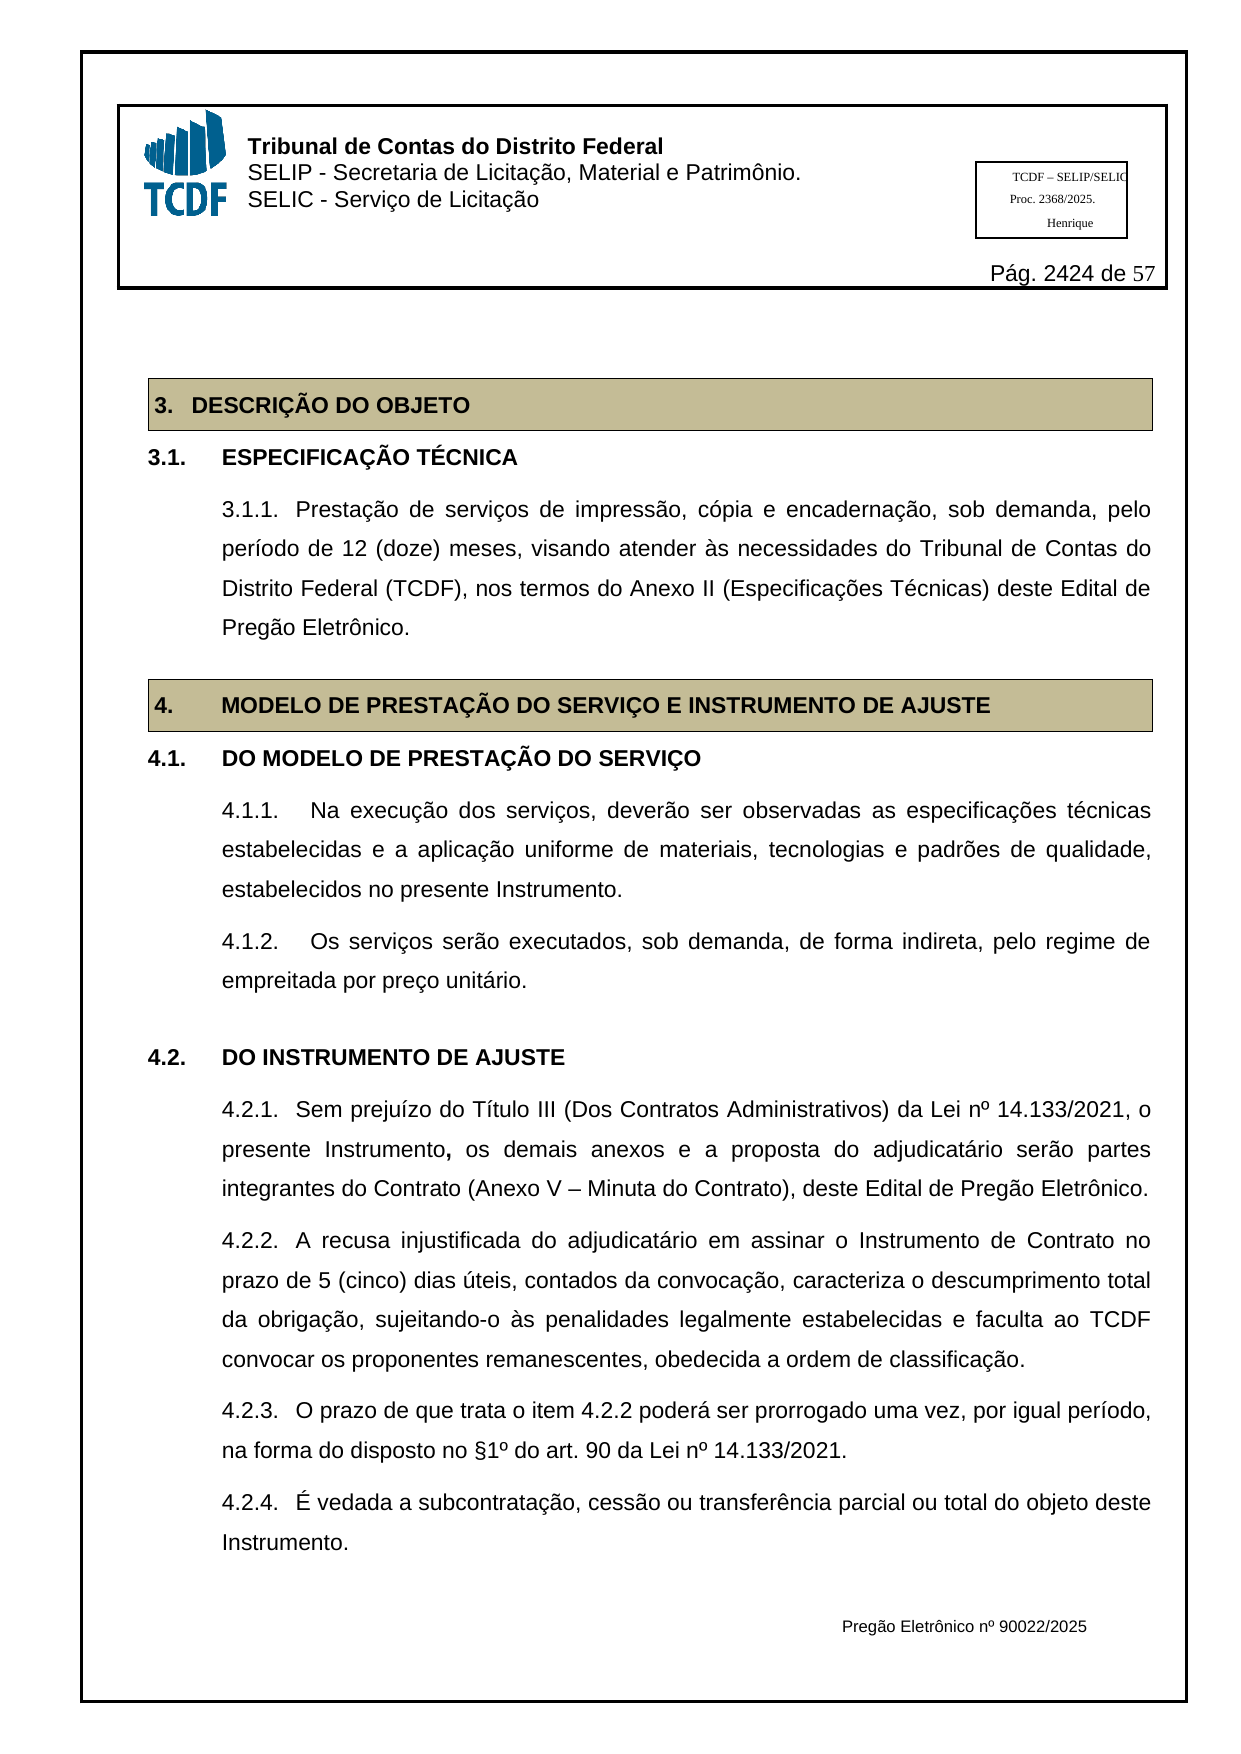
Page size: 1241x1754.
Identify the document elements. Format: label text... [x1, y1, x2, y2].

list ESPECIFICAÇÃO TÉCNICA [148, 444, 1152, 470]
table_header DESCRIÇÃO DO OBJETO [149, 379, 1152, 430]
list DO INSTRUMENTO DE AJUSTE [148, 1044, 1152, 1071]
list É vedada a subcontratação, cessão ou transferência parcial ou total do objeto deste Instrumento. [222, 1489, 1152, 1555]
list A recusa injustificada do adjudicatário em assinar o Instrumento de Contrato no prazo de 5 (cinco) dias úteis, contados da convocação, caracteriza o descumprimento total da obrigação, sujeitando-o às penalidades legalmente estabelecidas e faculta ao TCDF convocar os proponentes remanescentes, obedecida a ordem de classificação. [222, 1227, 1152, 1372]
list Prestação de serviços de impressão, cópia e encadernação, sob demanda, pelo período de 12 (doze) meses, visando atender às necessidades do Tribunal de Contas do Distrito Federal (TCDF), nos termos do Anexo II (Especificações Técnicas) deste Edital de Pregão Eletrônico. [222, 496, 1152, 641]
picture [129, 107, 241, 218]
list Sem prejuízo do Título III (Dos Contratos Administrativos) da Lei nº 14.133/2021, o presente Instrumento, os demais anexos e a proposta do adjudicatário serão partes integrantes do Contrato (Anexo V – Minuta do Contrato), deste Edital de Pregão Eletrônico. [222, 1096, 1152, 1201]
list Os serviços serão executados, sob demanda, de forma indireta, pelo regime de empreitada por preço unitário. [222, 928, 1152, 993]
list Na execução dos serviços, deverão ser observadas as especificações técnicas estabelecidas e a aplicação uniforme de materiais, tecnologias e padrões de qualidade, estabelecidos no presente Instrumento. [222, 797, 1152, 902]
list O prazo de que trata o item 4.2.2 poderá ser prorrogado uma vez, por igual período, na forma do disposto no §1º do art. 90 da Lei nº 14.133/2021. [222, 1397, 1152, 1463]
table_header MODELO DE PRESTAÇÃO DO SERVIÇO E INSTRUMENTO DE AJUSTE [149, 680, 1152, 731]
list DO MODELO DE PRESTAÇÃO DO SERVIÇO [148, 745, 1152, 771]
